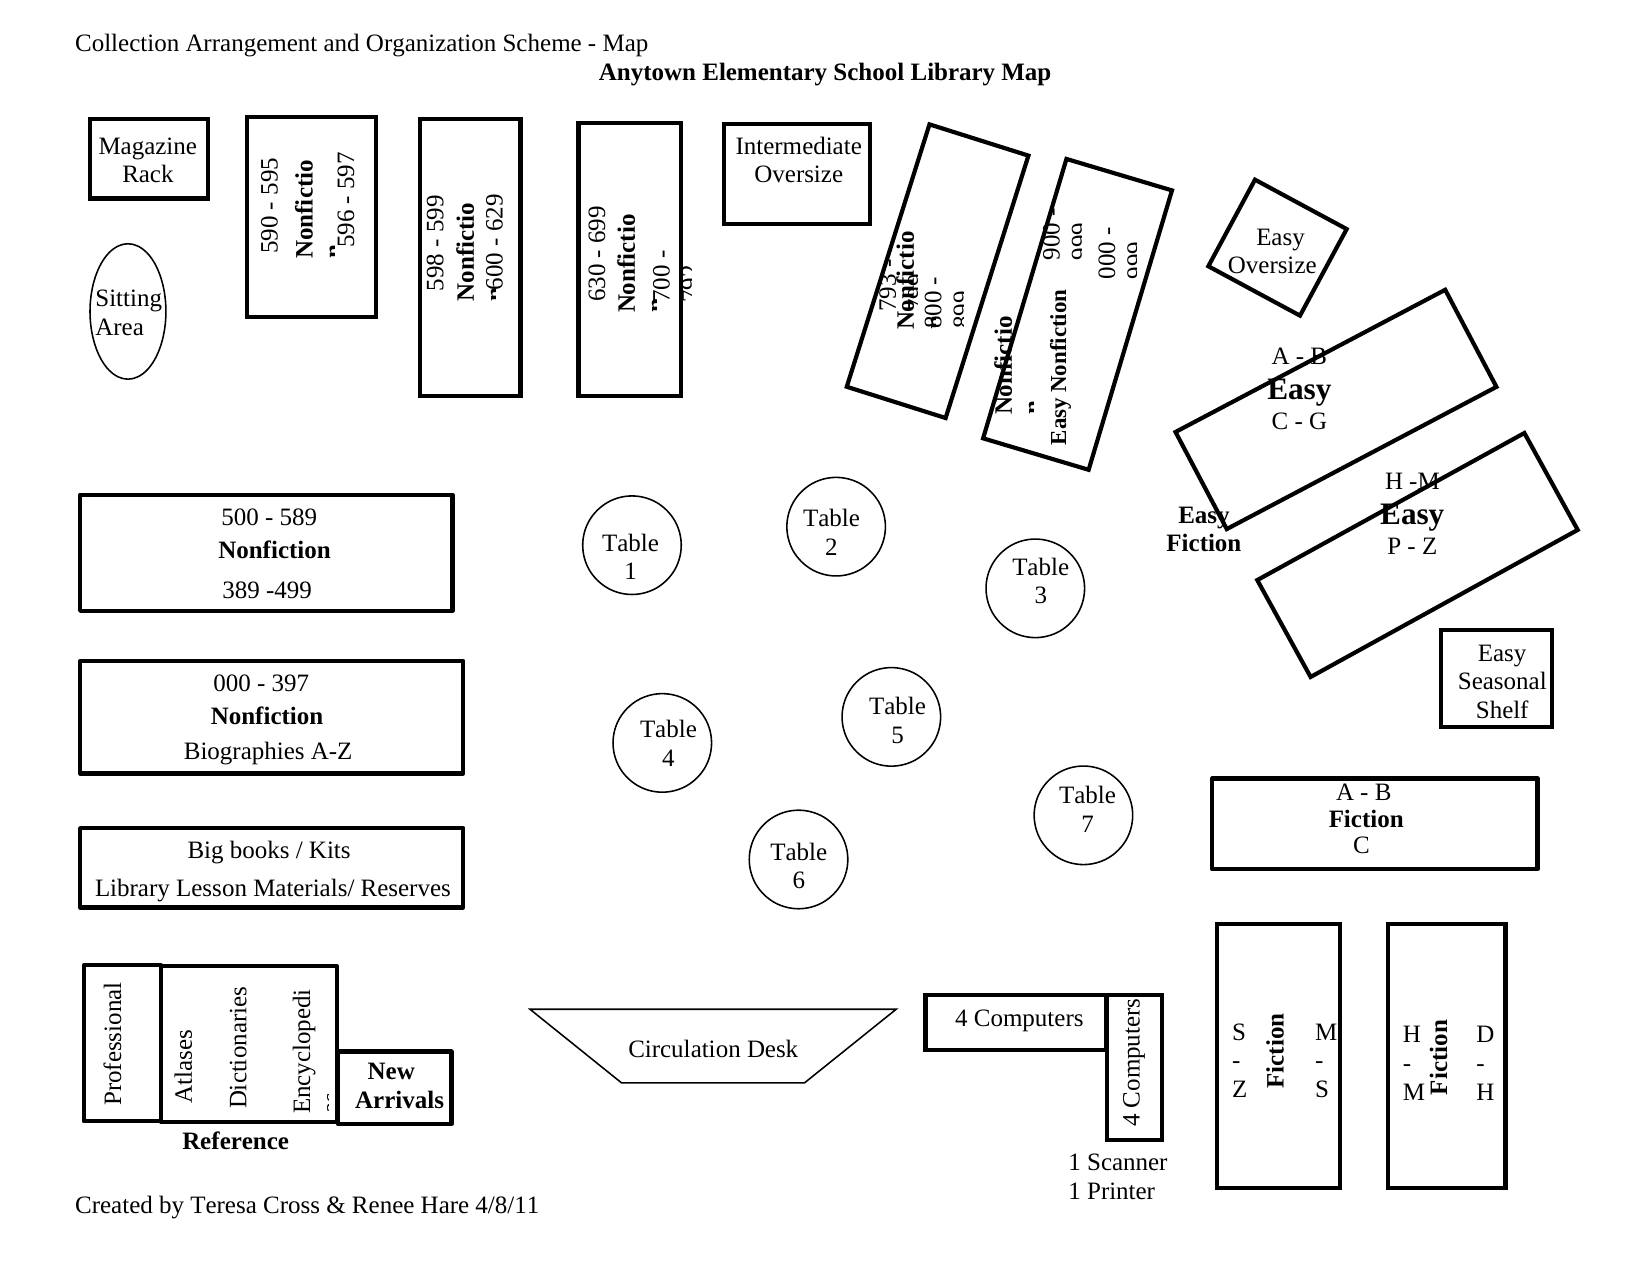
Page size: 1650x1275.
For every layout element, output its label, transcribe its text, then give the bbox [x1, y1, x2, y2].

text Anytown Elementary School Library Map [75, 57, 1575, 86]
